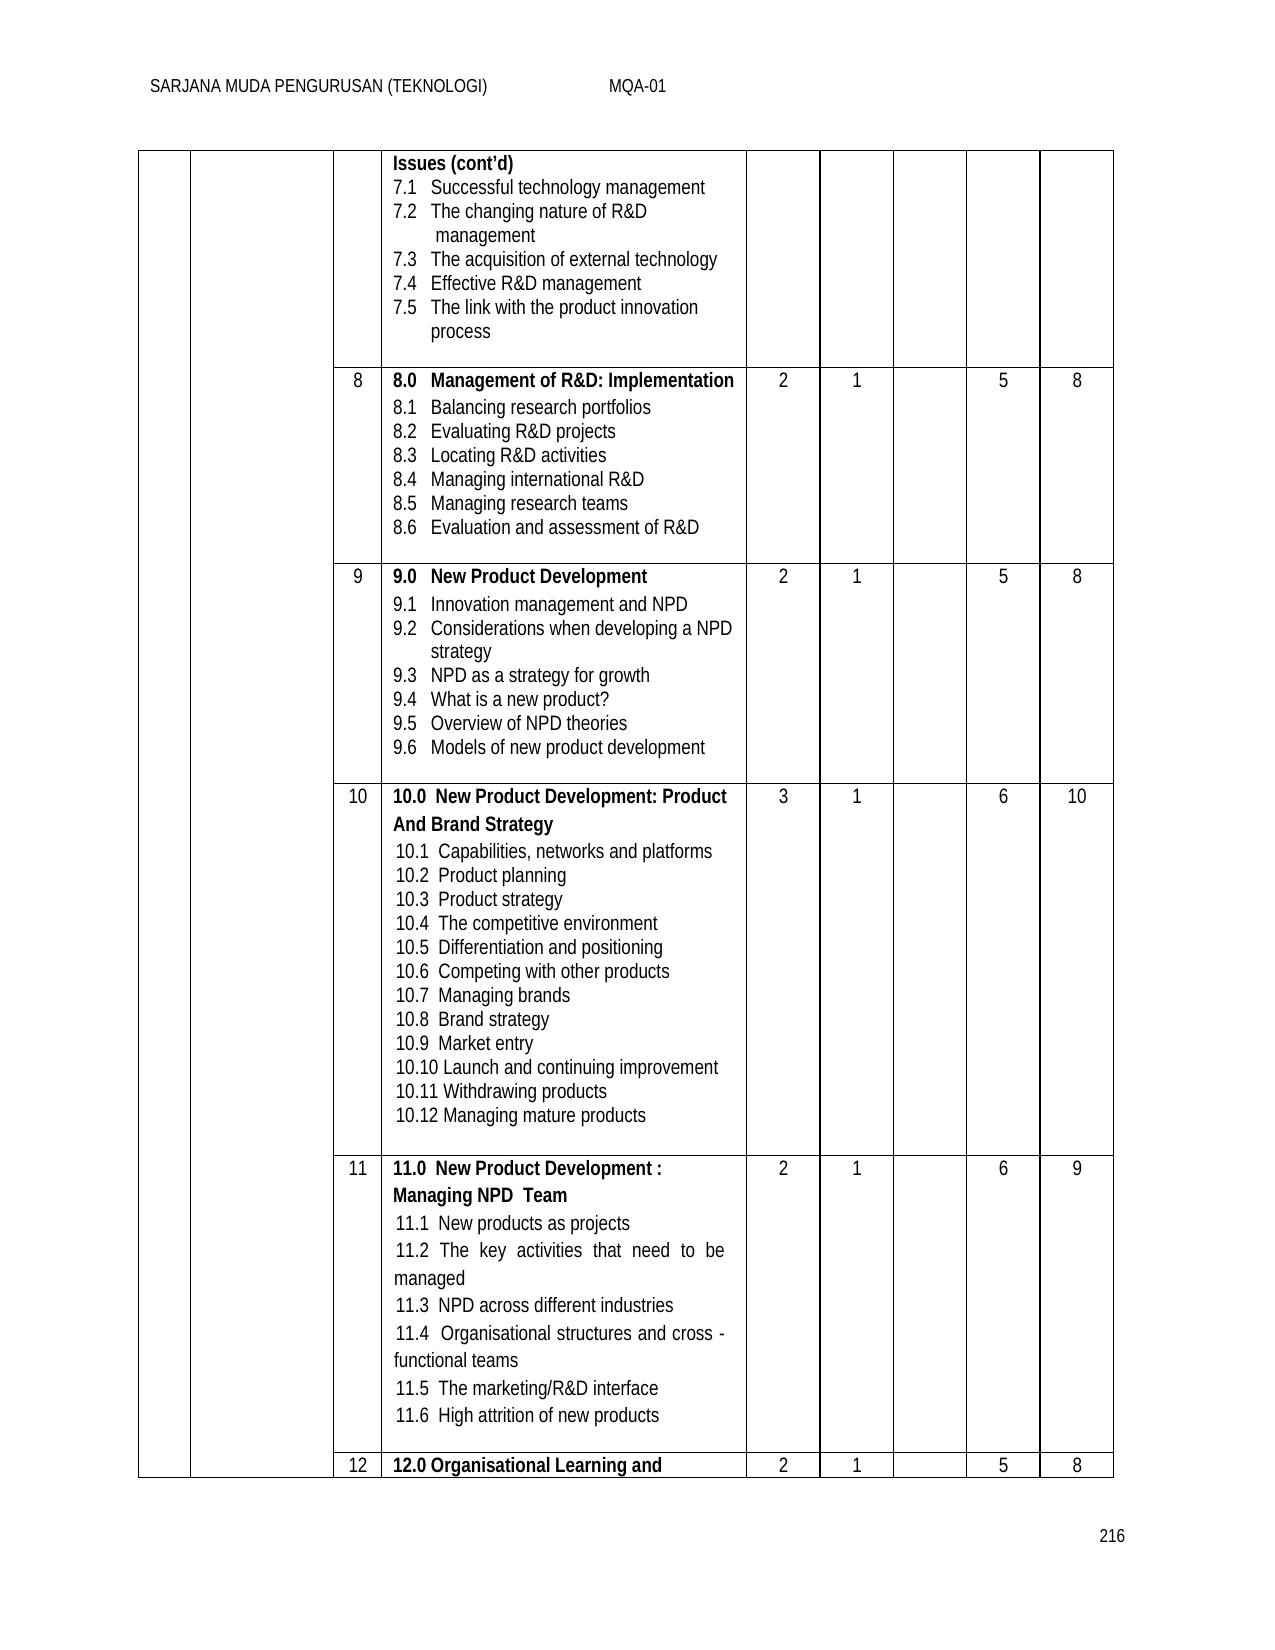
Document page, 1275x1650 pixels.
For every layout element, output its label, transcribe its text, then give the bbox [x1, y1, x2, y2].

table_cell 11 [334, 1156, 381, 1452]
table_cell 5 [967, 368, 1039, 563]
table_cell 10 [334, 784, 381, 1155]
table_cell 8 [334, 368, 381, 563]
table_cell 9 [1041, 1156, 1113, 1452]
table_cell 1 [821, 151, 893, 367]
table_cell 6 [967, 1156, 1039, 1452]
table_cell 7 [1041, 151, 1113, 367]
table_cell 11.0 New Product Development : Managing NPD Team 11.1 New products as projects 11.2 The key activities that need to be managed 11.3 NPD across different industries 11.4 Organisational structures and cross -functional teams 11.5 The marketing/R&D interface 11.6 High attrition of new products [382, 1156, 746, 1452]
table_cell 10 [1041, 784, 1113, 1155]
table_cell 9 [334, 564, 381, 783]
table_cell [894, 368, 966, 563]
table_cell 9.0 New Product Development 9.1 Innovation management and NPD 9.2 Considerations when developing a NPD strategy 9.3 NPD as a strategy for growth 9.4 What is a new product? 9.5 Overview of NPD theories 9.6 Models of new product development [382, 564, 746, 783]
table_cell 12 [334, 1453, 381, 1477]
table_cell 1 [821, 1453, 893, 1477]
table_cell 8 [1041, 368, 1113, 563]
table_cell 8 [1041, 564, 1113, 783]
table_cell 2 [747, 368, 819, 563]
table_cell 2 [747, 1453, 819, 1477]
table_cell [894, 784, 966, 1155]
table_cell 8.0 Management of R&D: Implementation 8.1 Balancing research portfolios 8.2 Evaluating R&D projects 8.3 Locating R&D activities 8.4 Managing international R&D 8.5 Managing research teams 8.6 Evaluation and assessment of R&D [382, 368, 746, 563]
table_cell 7 [334, 151, 381, 367]
table_cell 4 [967, 151, 1039, 367]
table_cell [894, 564, 966, 783]
table_cell 10.0 New Product Development: Product And Brand Strategy 10.1 Capabilities, networks and platforms 10.2 Product planning 10.3 Product strategy 10.4 The competitive environment 10.5 Differentiation and positioning 10.6 Competing with other products 10.7 Managing brands 10.8 Brand strategy 10.9 Market entry 10.10 Launch and continuing improvement 10.11 Withdrawing products 10.12 Managing mature products [382, 784, 746, 1155]
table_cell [382, 1453, 746, 1477]
table_cell 1 [821, 564, 893, 783]
table_cell 5 [967, 1453, 1039, 1477]
table_cell 1 [821, 1156, 893, 1452]
table_cell 6 [967, 784, 1039, 1155]
table_cell 2 [747, 1156, 819, 1452]
table_cell 3 [747, 784, 819, 1155]
table_cell [894, 151, 966, 367]
table_cell 8 [1041, 1453, 1113, 1477]
table_cell 1 [821, 784, 893, 1155]
table_cell 2 [747, 564, 819, 783]
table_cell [382, 151, 746, 367]
table_cell [894, 1156, 966, 1452]
table_cell [894, 1453, 966, 1477]
table_cell 2 [747, 151, 819, 367]
table_cell 1 [821, 368, 893, 563]
table_cell 5 [967, 564, 1039, 783]
